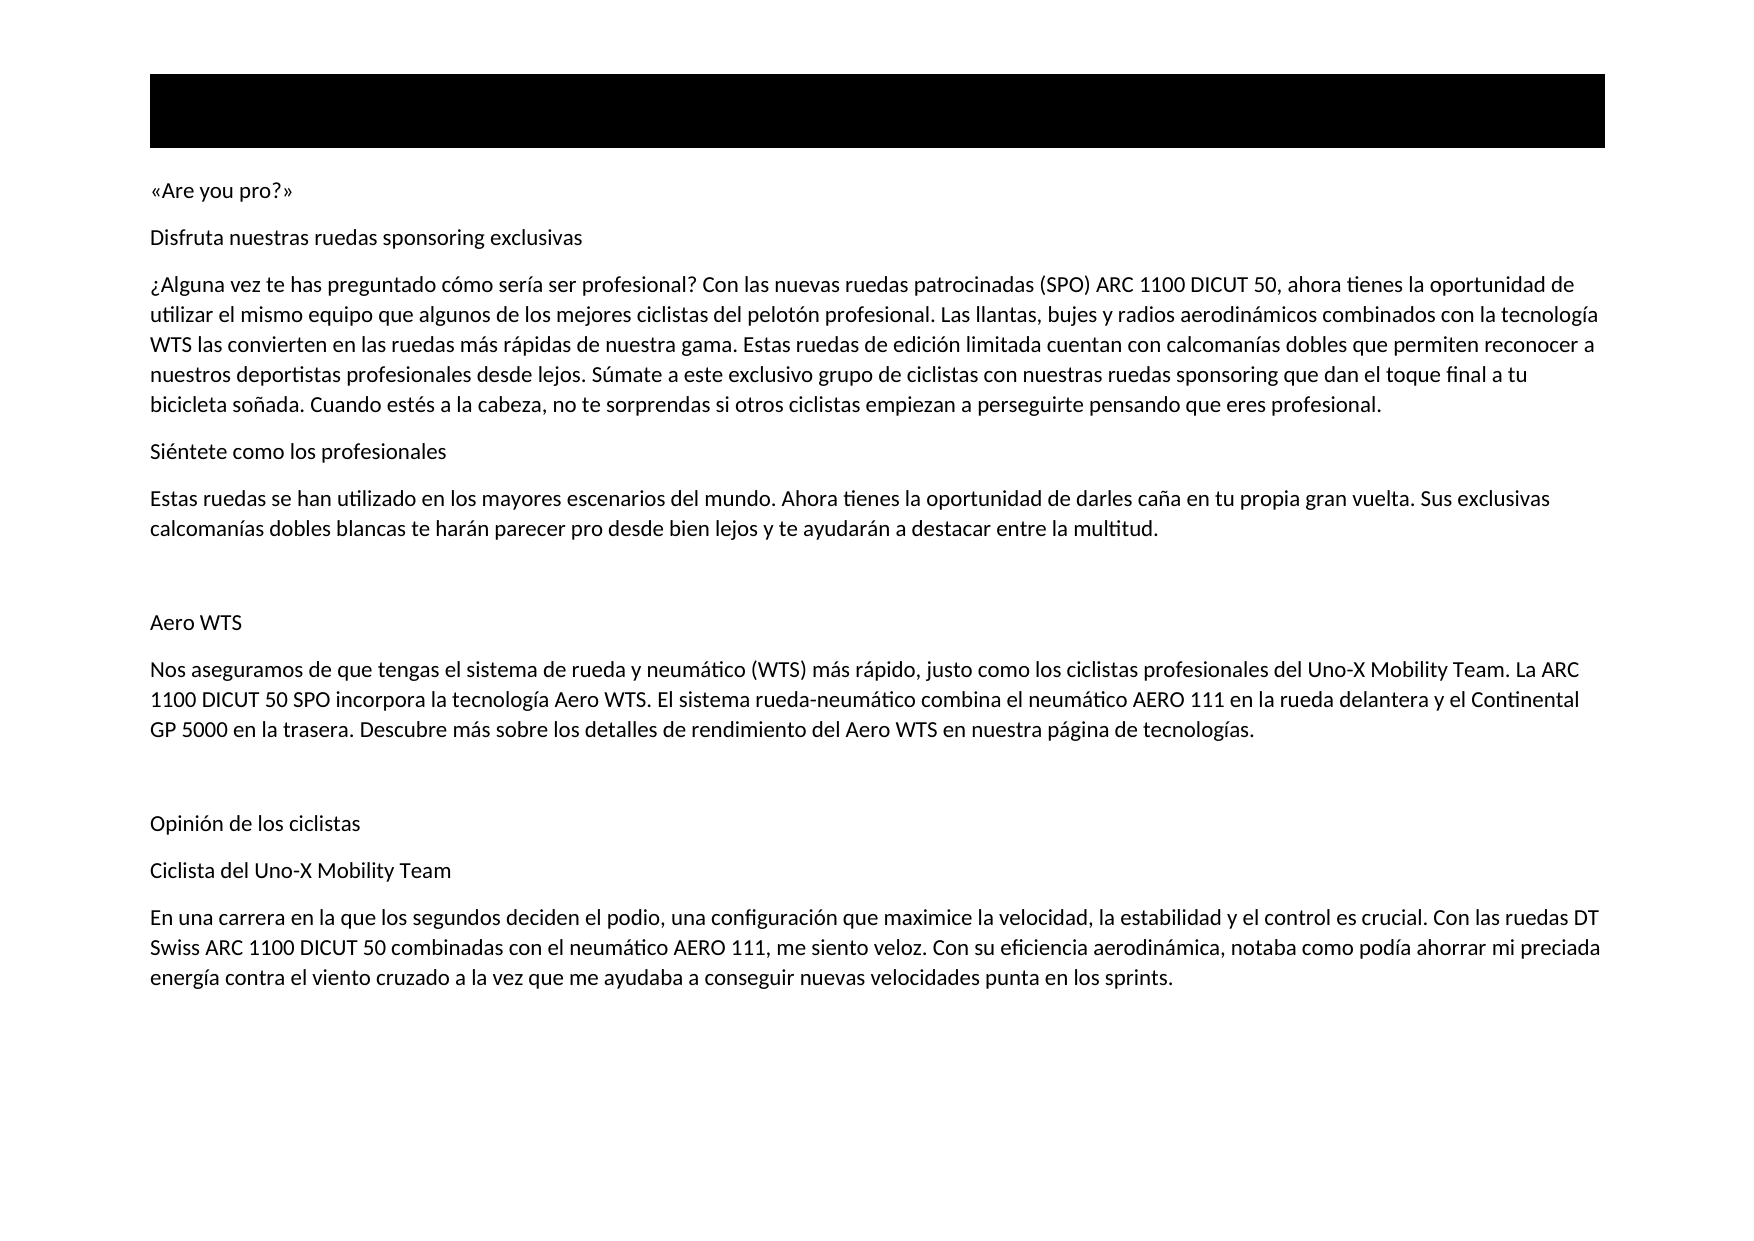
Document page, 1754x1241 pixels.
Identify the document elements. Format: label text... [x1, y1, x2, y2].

text Estas ruedas se han utilizado en los mayores escenarios del mundo. Ahora tienes la oportunidad de darles caña en tu propia gran vuelta. Sus exclusivas calcomanías dobles blancas te harán parecer pro desde bien lejos y te ayudarán a destacar entre la multitud. [150, 484, 1604, 543]
text ¿Alguna vez te has preguntado cómo sería ser profesional? Con las nuevas ruedas patrocinadas (SPO) ARC 1100 DICUT 50, ahora tienes la oportunidad de utilizar el mismo equipo que algunos de los mejores ciclistas del pelotón profesional. Las llantas, bujes y radios aerodinámicos combinados con la tecnología WTS las convierten en las ruedas más rápidas de nuestra gama. Estas ruedas de edición limitada cuentan con calcomanías dobles que permiten reconocer a nuestros deportistas profesionales desde lejos. Súmate a este exclusivo grupo de ciclistas con nuestras ruedas sponsoring que dan el toque final a tu bicicleta soñada. Cuando estés a la cabeza, no te sorprendas si otros ciclistas empiezan a perseguirte pensando que eres profesional. [150, 270, 1604, 419]
text Ciclista del Uno-X Mobility Team [150, 856, 1604, 884]
text Disfruta nuestras ruedas sponsoring exclusivas [150, 223, 1604, 251]
text En una carrera en la que los segundos deciden el podio, una configuración que maximice la velocidad, la estabilidad y el control es crucial. Con las ruedas DT Swiss ARC 1100 DICUT 50 combinadas con el neumático AERO 111, me siento veloz. Con su eficiencia aerodinámica, notaba como podía ahorrar mi preciada energía contra el viento cruzado a la vez que me ayudaba a conseguir nuevas velocidades punta en los sprints. [150, 903, 1604, 992]
text Siéntete como los profesionales [150, 437, 1604, 466]
text Nos aseguramos de que tengas el sistema de rueda y neumático (WTS) más rápido, justo como los ciclistas profesionales del Uno-X Mobility Team. La ARC 1100 DICUT 50 SPO incorpora la tecnología Aero WTS. El sistema rueda-neumático combina el neumático AERO 111 en la rueda delantera y el Continental GP 5000 en la trasera. Descubre más sobre los detalles de rendimiento del Aero WTS en nuestra página de tecnologías. [150, 655, 1604, 744]
text Aero WTS [150, 608, 1604, 636]
text Opinión de los ciclistas [150, 809, 1604, 837]
text «Are you pro?» [150, 176, 1604, 204]
